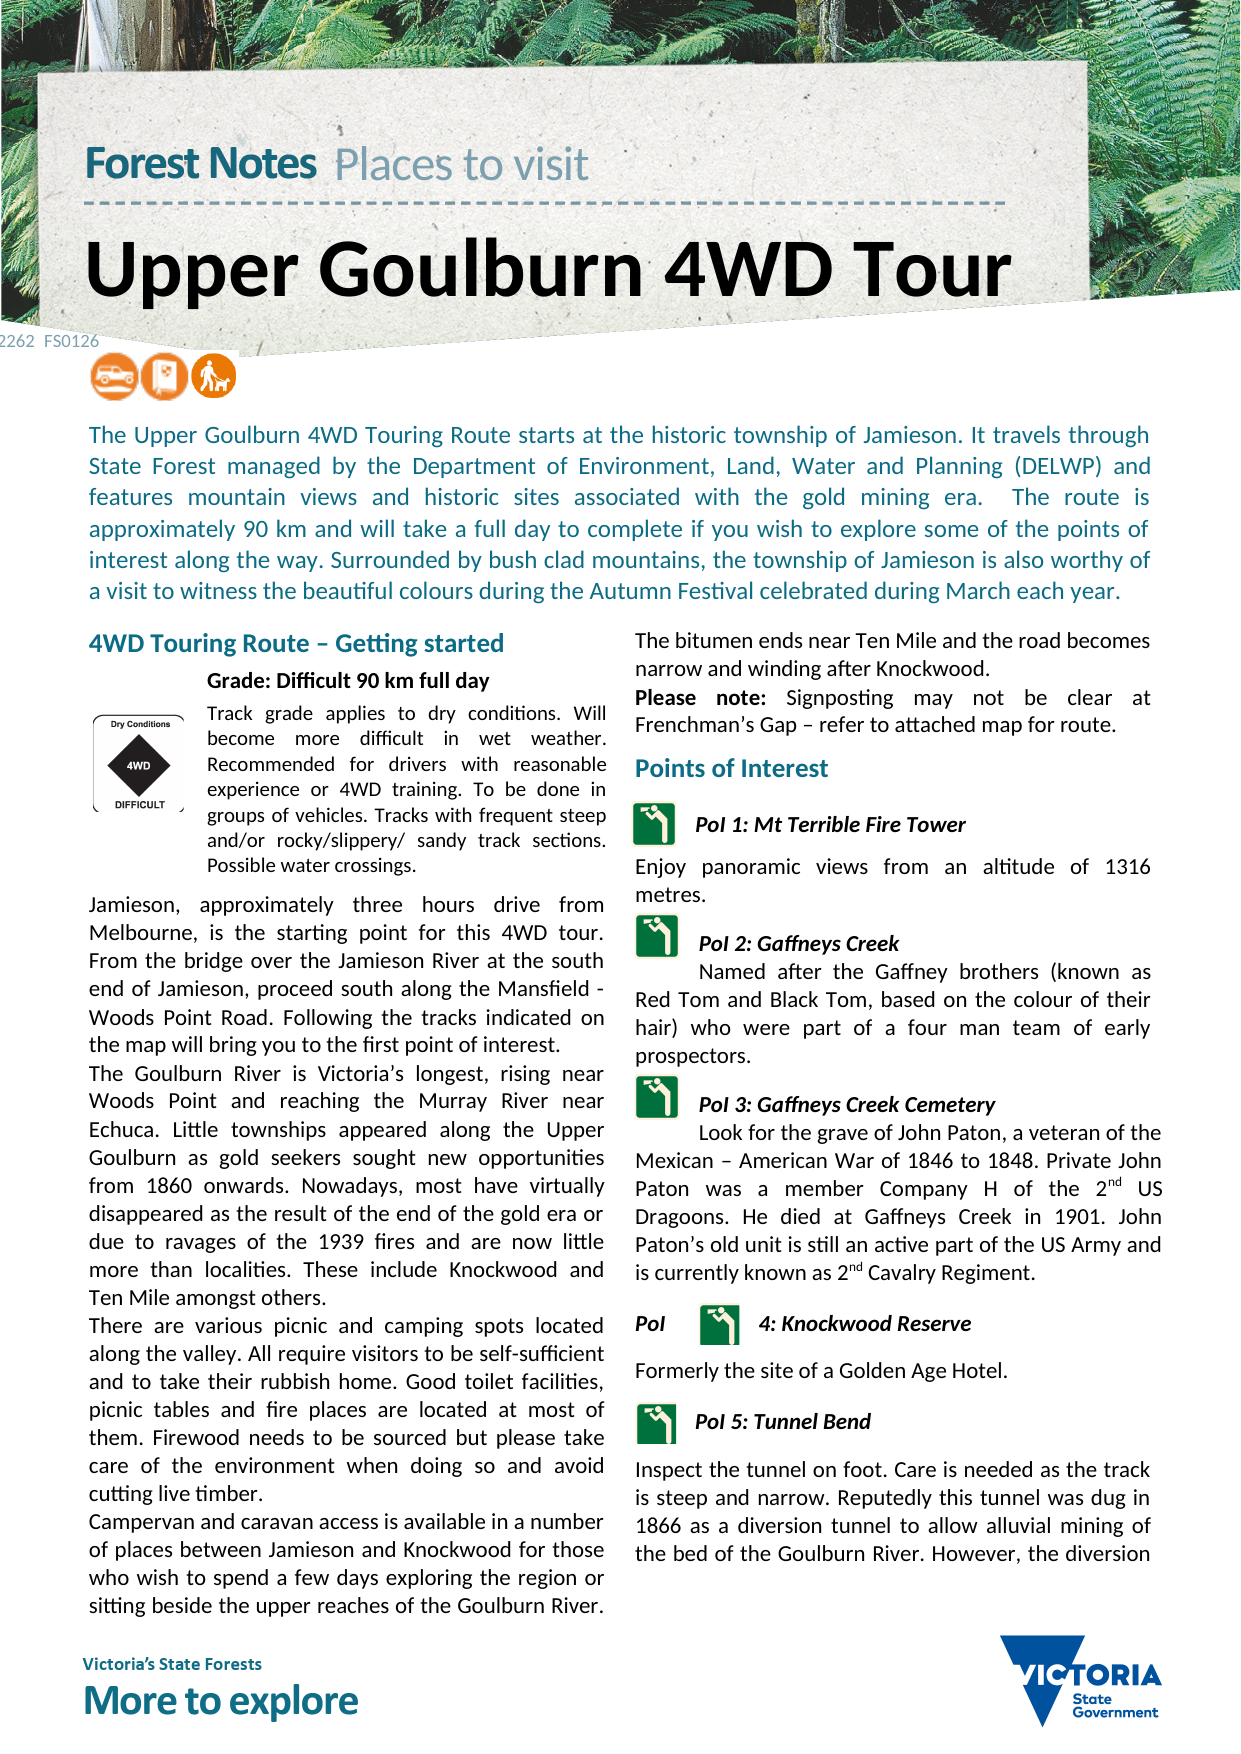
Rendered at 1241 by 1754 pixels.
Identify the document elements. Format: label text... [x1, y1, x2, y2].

picture [1, 0, 1241, 1754]
text Please note: Signposting may not be clear at Frenchman’s Gap – refer to attached map for route. [635, 683, 1152, 739]
table_header Grade: Difficult 90 km full day Track grade applies to dry conditions. Will become more difficult in wet weather. Recommended for drivers with reasonable experience or 4WD training. To be done in groups of vehicles. Tracks with frequent steep and/or rocky/slippery/ sandy track sections. Possible water crossings. [89, 660, 620, 878]
text Enjoy panoramic views from an altitude of 1316 metres. [635, 852, 1152, 908]
subtitle Points of Interest [635, 751, 1152, 784]
text Campervan and caravan access is available in a number of places between Jamieson and Knockwood for those who wish to spend a few days exploring the region or sitting beside the upper reaches of the Goulburn River. The bitumen ends near Ten Mile and the road becomes narrow and winding after Knockwood. [635, 627, 1152, 683]
text Formerly the site of a Golden Age Hotel. [635, 1356, 1152, 1384]
subtitle PoI 4: Knockwood Reserve [635, 1311, 698, 1336]
text Campervan and caravan access is available in a number of places between Jamieson and Knockwood for those who wish to spend a few days exploring the region or sitting beside the upper reaches of the Goulburn River. The bitumen ends near Ten Mile and the road becomes narrow and winding after Knockwood. [89, 1507, 605, 1619]
subtitle PoI 4: Knockwood Reserve [740, 1311, 1152, 1336]
text Jamieson, approximately three hours drive from Melbourne, is the starting point for this 4WD tour. From the bridge over the Jamieson River at the south end of Jamieson, proceed south along the Mansfield - Woods Point Road. Following the tracks indicated on the map will bring you to the first point of interest. [89, 891, 605, 1059]
text PoI 3: Gaffneys Creek Cemetery [680, 1090, 1152, 1118]
subtitle PoI 5: Tunnel Bend [677, 1409, 1152, 1434]
text PoI 2: Gaffneys Creek [680, 929, 1152, 957]
subtitle PoI 1: Mt Terrible Fire Tower [677, 812, 1152, 837]
text Named after the Gaffney brothers (known as Red Tom and Black Tom, based on the colour of their hair) who were part of a four man team of early prospectors. [635, 957, 1152, 1070]
text Look for the grave of John Paton, a veteran of the Mexican – American War of 1846 to 1848. Private John Paton was a member Company H of the 2nd US Dragoons. He died at Gaffneys Creek in 1901. John Paton’s old unit is still an active part of the US Army and is currently known as 2nd Cavalry Regiment. [635, 1118, 1163, 1286]
subtitle 4WD Touring Route – Getting started [89, 627, 605, 659]
text The Upper Goulburn 4WD Touring Route starts at the historic township of Jamieson. It travels through State Forest managed by the Department of Environment, Land, Water and Planning (DELWP) and features mountain views and historic sites associated with the gold mining era. The route is approximately 90 km and will take a full day to complete if you wish to explore some of the points of interest along the way. Surrounded by bush clad mountains, the township of Jamieson is also worthy of a visit to witness the beautiful colours during the Autumn Festival celebrated during March each year. [89, 418, 1152, 606]
text There are various picnic and camping spots located along the valley. All require visitors to be self-sufficient and to take their rubbish home. Good toilet facilities, picnic tables and fire places are located at most of them. Firewood needs to be sourced but please take care of the environment when doing so and avoid cutting live timber. [89, 1311, 605, 1507]
text The Goulburn River is Victoria’s longest, rising near Woods Point and reaching the Murray River near Echuca. Little townships appeared along the Upper Goulburn as gold seekers sought new opportunities from 1860 onwards. Nowadays, most have virtually disappeared as the result of the end of the gold era or due to ravages of the 1939 fires and are now little more than localities. These include Knockwood and Ten Mile amongst others. [89, 1059, 605, 1311]
